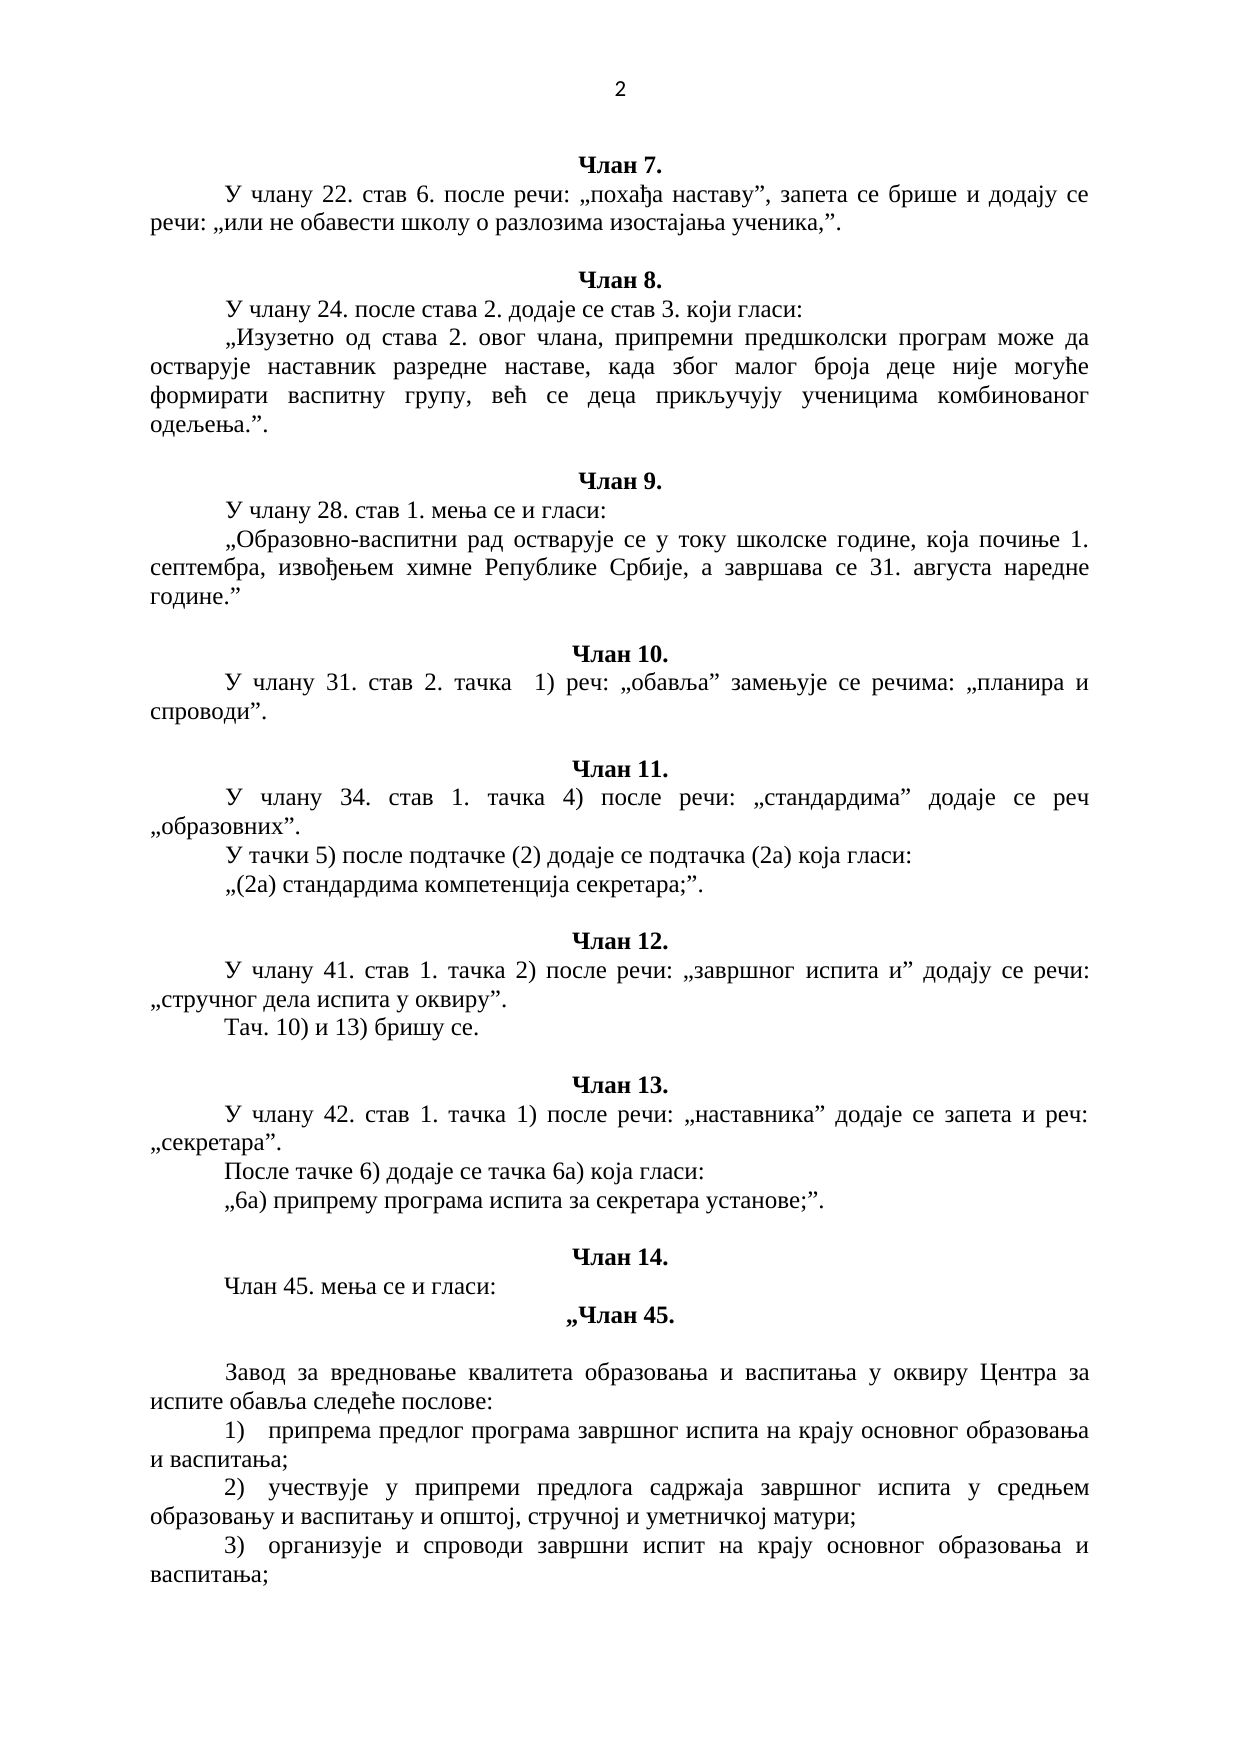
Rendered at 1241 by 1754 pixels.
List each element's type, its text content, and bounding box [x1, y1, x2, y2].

text Члан 9. [150, 466, 1090, 495]
list припрема предлог програма завршног испита на крају основног образовања и васпитања; [150, 1415, 1090, 1472]
text Члан 13. [150, 1070, 1090, 1099]
text Члан 10. [150, 639, 1090, 667]
text Члан 14. [150, 1242, 1090, 1271]
text Члан 12. [150, 926, 1090, 955]
text „6а) припрему програма испита за секретара установе;”. [150, 1185, 1090, 1214]
text „Члан 45. [150, 1300, 1090, 1329]
text У члану 42. став 1. тачка 1) после речи: „наставника” додаје се запета и реч: „секретара”. [150, 1099, 1090, 1156]
text „(2а) стандардима компетенција секретара;”. [150, 869, 1090, 897]
text У члану 22. став 6. после речи: „похађа наставу”, запета се брише и додају се речи: „или не обавести школу о разлозима изостајања ученика,”. [150, 179, 1090, 236]
text Члан 8. [150, 265, 1090, 294]
text Члан 7. [150, 150, 1090, 179]
text У тачки 5) после подтачке (2) додаје се подтачка (2а) која гласи: [150, 840, 1090, 869]
list учествује у припреми предлога садржаја завршног испита у средњем образовању и васпитању и општој, стручној и уметничкој матури; [150, 1472, 1090, 1530]
text После тачке 6) додаје се тачка 6а) која гласи: [150, 1156, 1090, 1185]
text „Изузетно од става 2. овог члана, припремни предшколски програм може да остварује наставник разредне наставе, када због малог броја деце није могуће формирати васпитну групу, већ се деца прикључују ученицима комбинованог одељења.”. [150, 322, 1090, 437]
text У члану 41. став 1. тачка 2) после речи: „завршног испита и” додају се речи: „стручног дела испита у оквиру”. [150, 955, 1090, 1012]
text У члану 24. после става 2. додаје се став 3. који гласи: [150, 294, 1090, 322]
text Тач. 10) и 13) бришу се. [150, 1012, 1090, 1041]
text „Образовно-васпитни рад остварује се у току школске године, која почиње 1. септембра, извођењем химне Републике Србије, а завршава се 31. августа наредне године.” [150, 524, 1090, 610]
text Члан 11. [150, 754, 1090, 782]
text У члану 28. став 1. мења се и гласи: [150, 495, 1090, 524]
text Завод за вредновање квалитета образовања и васпитања у оквиру Центра за испите обавља следеће послове: [150, 1357, 1090, 1415]
text У члану 34. став 1. тачка 4) после речи: „стандардима” додаје се реч „образовних”. [150, 782, 1090, 840]
text У члану 31. став 2. тачка 1) реч: „обавља” замењује се речима: „планира и спроводи”. [150, 667, 1090, 725]
text Члан 45. мења се и гласи: [150, 1271, 1090, 1300]
list организује и спроводи завршни испит на крају основног образовања и васпитања; [150, 1530, 1090, 1587]
